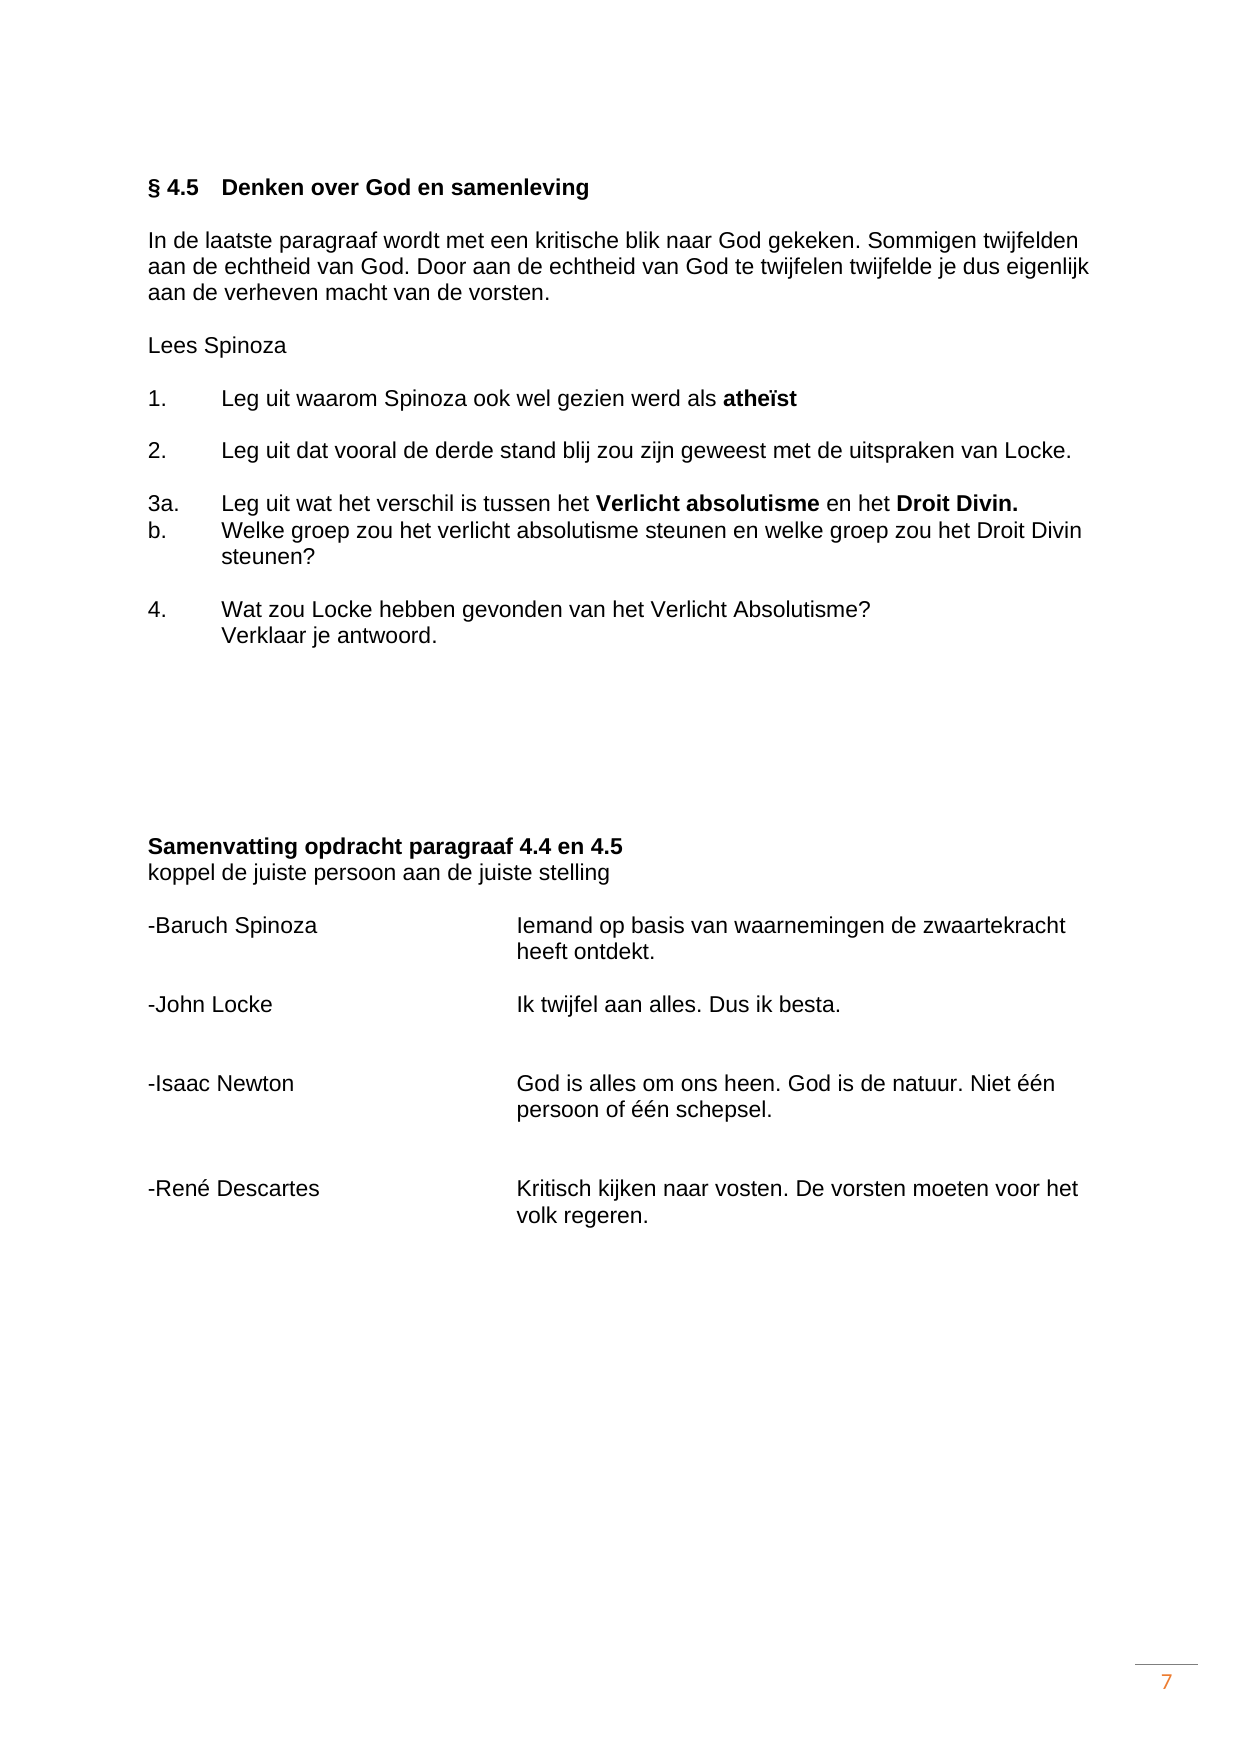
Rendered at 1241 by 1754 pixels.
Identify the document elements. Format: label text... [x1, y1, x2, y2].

text koppel de juiste persoon aan de juiste stelling [148, 859, 1093, 886]
text Lees Spinoza [148, 332, 1093, 358]
text 4. Wat zou Locke hebben gevonden van het Verlicht Absolutisme? Verklaar je antwoord. [148, 596, 1093, 648]
text 3a. Leg uit wat het verschil is tussen het Verlicht absolutisme en het Droit Divin. [148, 490, 1093, 517]
text -René Descartes Kritisch kijken naar vosten. De vorsten moeten voor het volk regeren. [148, 1175, 1093, 1228]
text § 4.5 Denken over God en samenleving [148, 174, 1093, 200]
text -Isaac Newton God is alles om ons heen. God is de natuur. Niet één persoon of één schepsel. [148, 1070, 1093, 1123]
text aan de echtheid van God. Door aan de echtheid van God te twijfelen twijfelde je dus eigenlijk [148, 253, 1093, 279]
text -Baruch Spinoza Iemand op basis van waarnemingen de zwaartekracht heeft ontdekt. [148, 912, 1093, 964]
text 1. Leg uit waarom Spinoza ook wel gezien werd als atheïst [148, 385, 1093, 411]
text 2. Leg uit dat vooral de derde stand blij zou zijn geweest met de uitspraken van Locke. [148, 437, 1093, 464]
text aan de verheven macht van de vorsten. [148, 279, 1093, 306]
text In de laatste paragraaf wordt met een kritische blik naar God gekeken. Sommigen twijfelden [148, 227, 1093, 253]
text b. Welke groep zou het verlicht absolutisme steunen en welke groep zou het Droit Divin steunen? [148, 517, 1093, 569]
text Samenvatting opdracht paragraaf 4.4 en 4.5 [148, 833, 1093, 859]
text -John Locke Ik twijfel aan alles. Dus ik besta. [148, 991, 1093, 1017]
